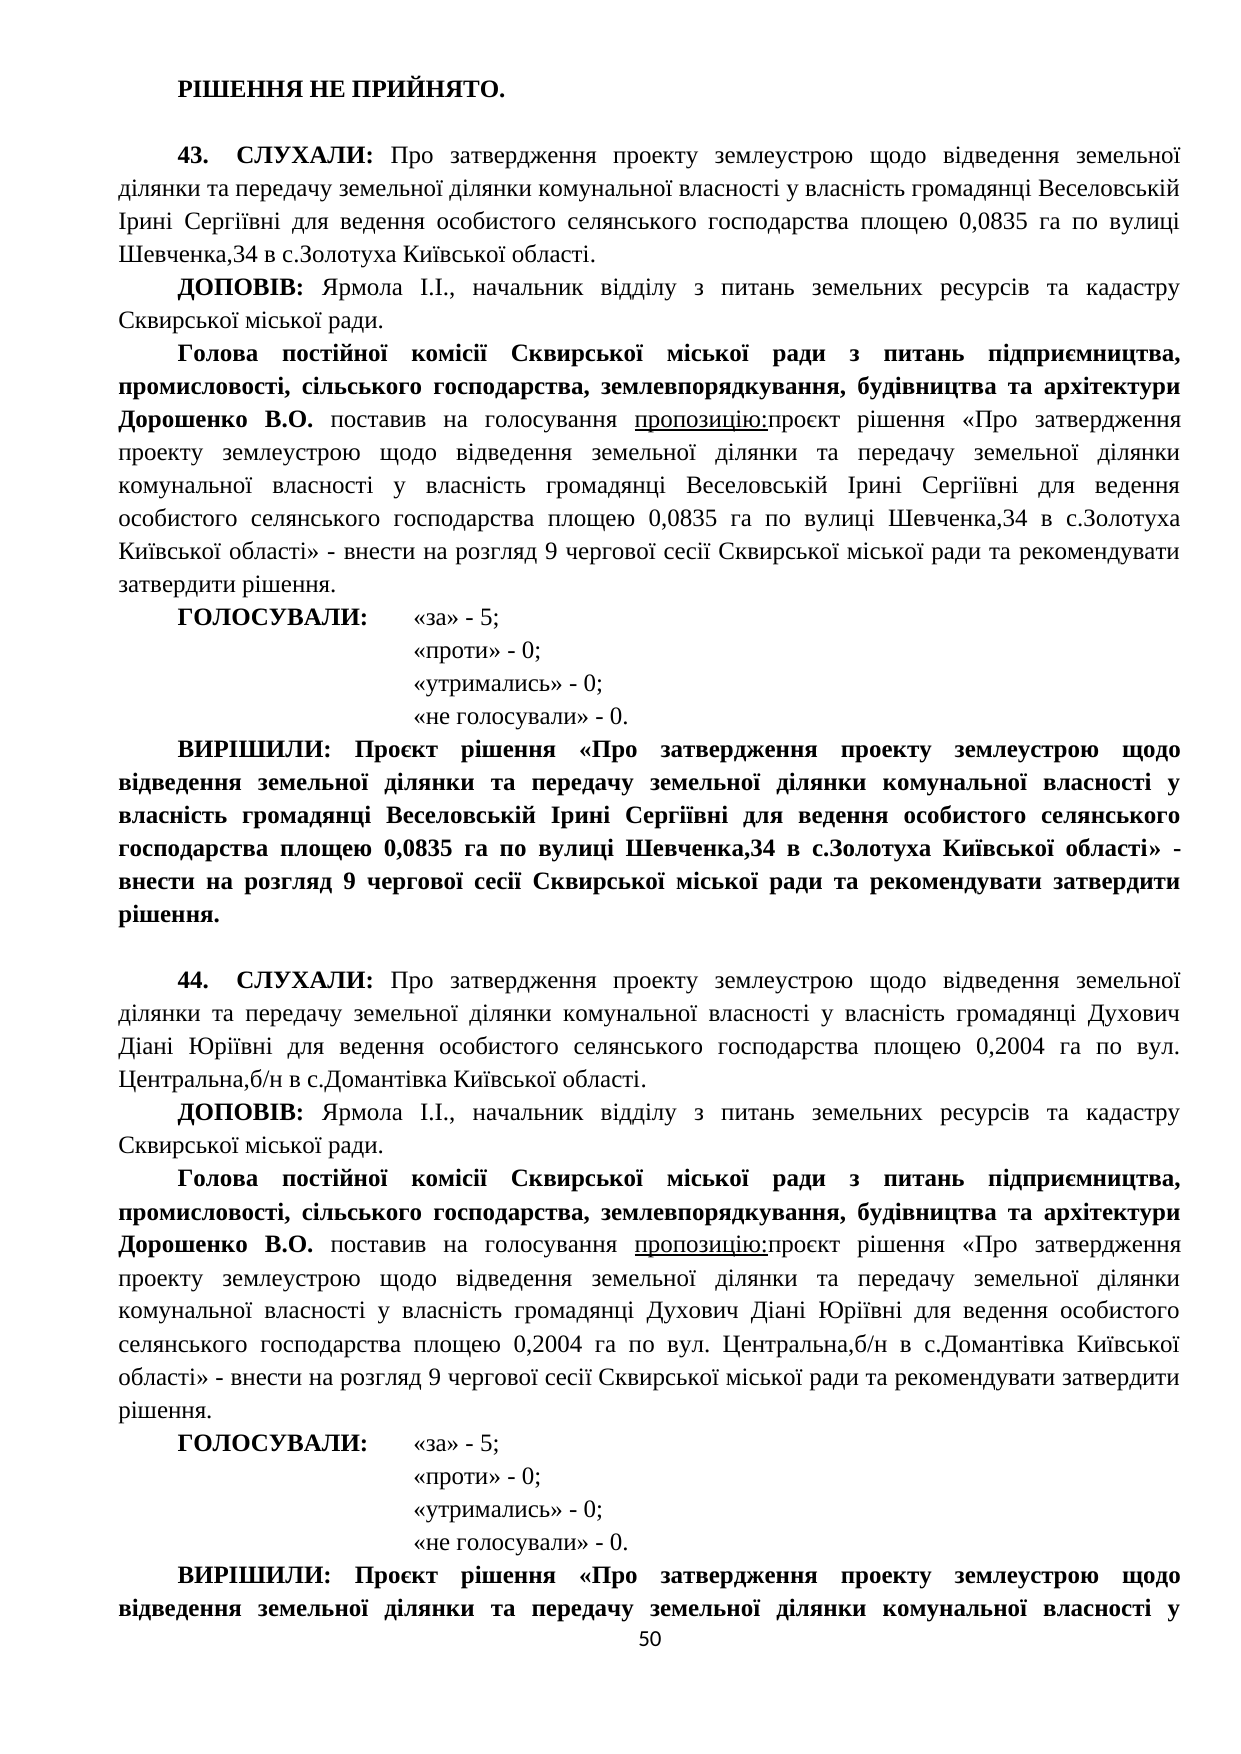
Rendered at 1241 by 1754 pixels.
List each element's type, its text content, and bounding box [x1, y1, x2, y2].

text ВИРІШИЛИ: Проєкт рішення «Про затвердження проекту землеустрою щодо відведення земельної ділянки та передачу земельної ділянки комунальної власності у власність громадянці Веселовській Ірині Сергіївні для ведення особистого селянського господарства площею 0,0835 га по вулиці Шевченка,34 в с.Золотуха Київської області» -внести на розгляд 9 чергової сесії Сквирської міської ради та рекомендувати затвердити рішення. [118, 734, 1181, 928]
text РІШЕННЯ НЕ ПРИЙНЯТО. [118, 74, 1181, 103]
text «проти» - 0; [118, 1461, 1181, 1489]
text «не голосували» - 0. [118, 1527, 1181, 1556]
list СЛУХАЛИ: Про затвердження проекту землеустрою щодо відведення земельної ділянки та передачу земельної ділянки комунальної власності у власність громадянці Веселовській Ірині Сергіївні для ведення особистого селянського господарства площею 0,0835 га по вулиці Шевченка,34 в с.Золотуха Київської області. [118, 140, 1181, 268]
text ДОПОВІВ: Ярмола І.І., начальник відділу з питань земельних ресурсів та кадастру Сквирської міської ради. [118, 1097, 1181, 1159]
text ГОЛОСУВАЛИ: «за» - 5; [118, 1428, 1181, 1456]
text ДОПОВІВ: Ярмола І.І., начальник відділу з питань земельних ресурсів та кадастру Сквирської міської ради. [118, 272, 1181, 334]
text «утримались» - 0; [118, 1494, 1181, 1522]
text «проти» - 0; [118, 635, 1181, 664]
text Голова постійної комісії Сквирської міської ради з питань підприємництва, промисловості, сільського господарства, землевпорядкування, будівництва та архітектури Дорошенко В.О. поставив на голосування пропозицію:проєкт рішення «Про затвердження проекту землеустрою щодо відведення земельної ділянки та передачу земельної ділянки комунальної власності у власність громадянці Духович Діані Юріївні для ведення особистого cелянського господарства площею 0,2004 га по вул. Центральна,б/н в с.Домантівка Київської області» - внести на розгляд 9 чергової сесії Сквирської міської ради та рекомендувати затвердити рішення. [118, 1163, 1181, 1423]
text ГОЛОСУВАЛИ: «за» - 5; [118, 602, 1181, 631]
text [118, 1560, 1181, 1622]
text «утримались» - 0; [118, 668, 1181, 697]
text Голова постійної комісії Сквирської міської ради з питань підприємництва, промисловості, сільського господарства, землевпорядкування, будівництва та архітектури Дорошенко В.О. поставив на голосування пропозицію:проєкт рішення «Про затвердження проекту землеустрою щодо відведення земельної ділянки та передачу земельної ділянки комунальної власності у власність громадянці Веселовській Ірині Сергіївні для ведення особистого селянського господарства площею 0,0835 га по вулиці Шевченка,34 в с.Золотуха Київської області» - внести на розгляд 9 чергової сесії Сквирської міської ради та рекомендувати затвердити рішення. [118, 338, 1181, 598]
text «не голосували» - 0. [118, 701, 1181, 730]
list СЛУХАЛИ: Про затвердження проекту землеустрою щодо відведення земельної ділянки та передачу земельної ділянки комунальної власності у власність громадянці Духович Діані Юріївні для ведення особистого cелянського господарства площею 0,2004 га по вул. Центральна,б/н в с.Домантівка Київської області. [118, 965, 1181, 1093]
